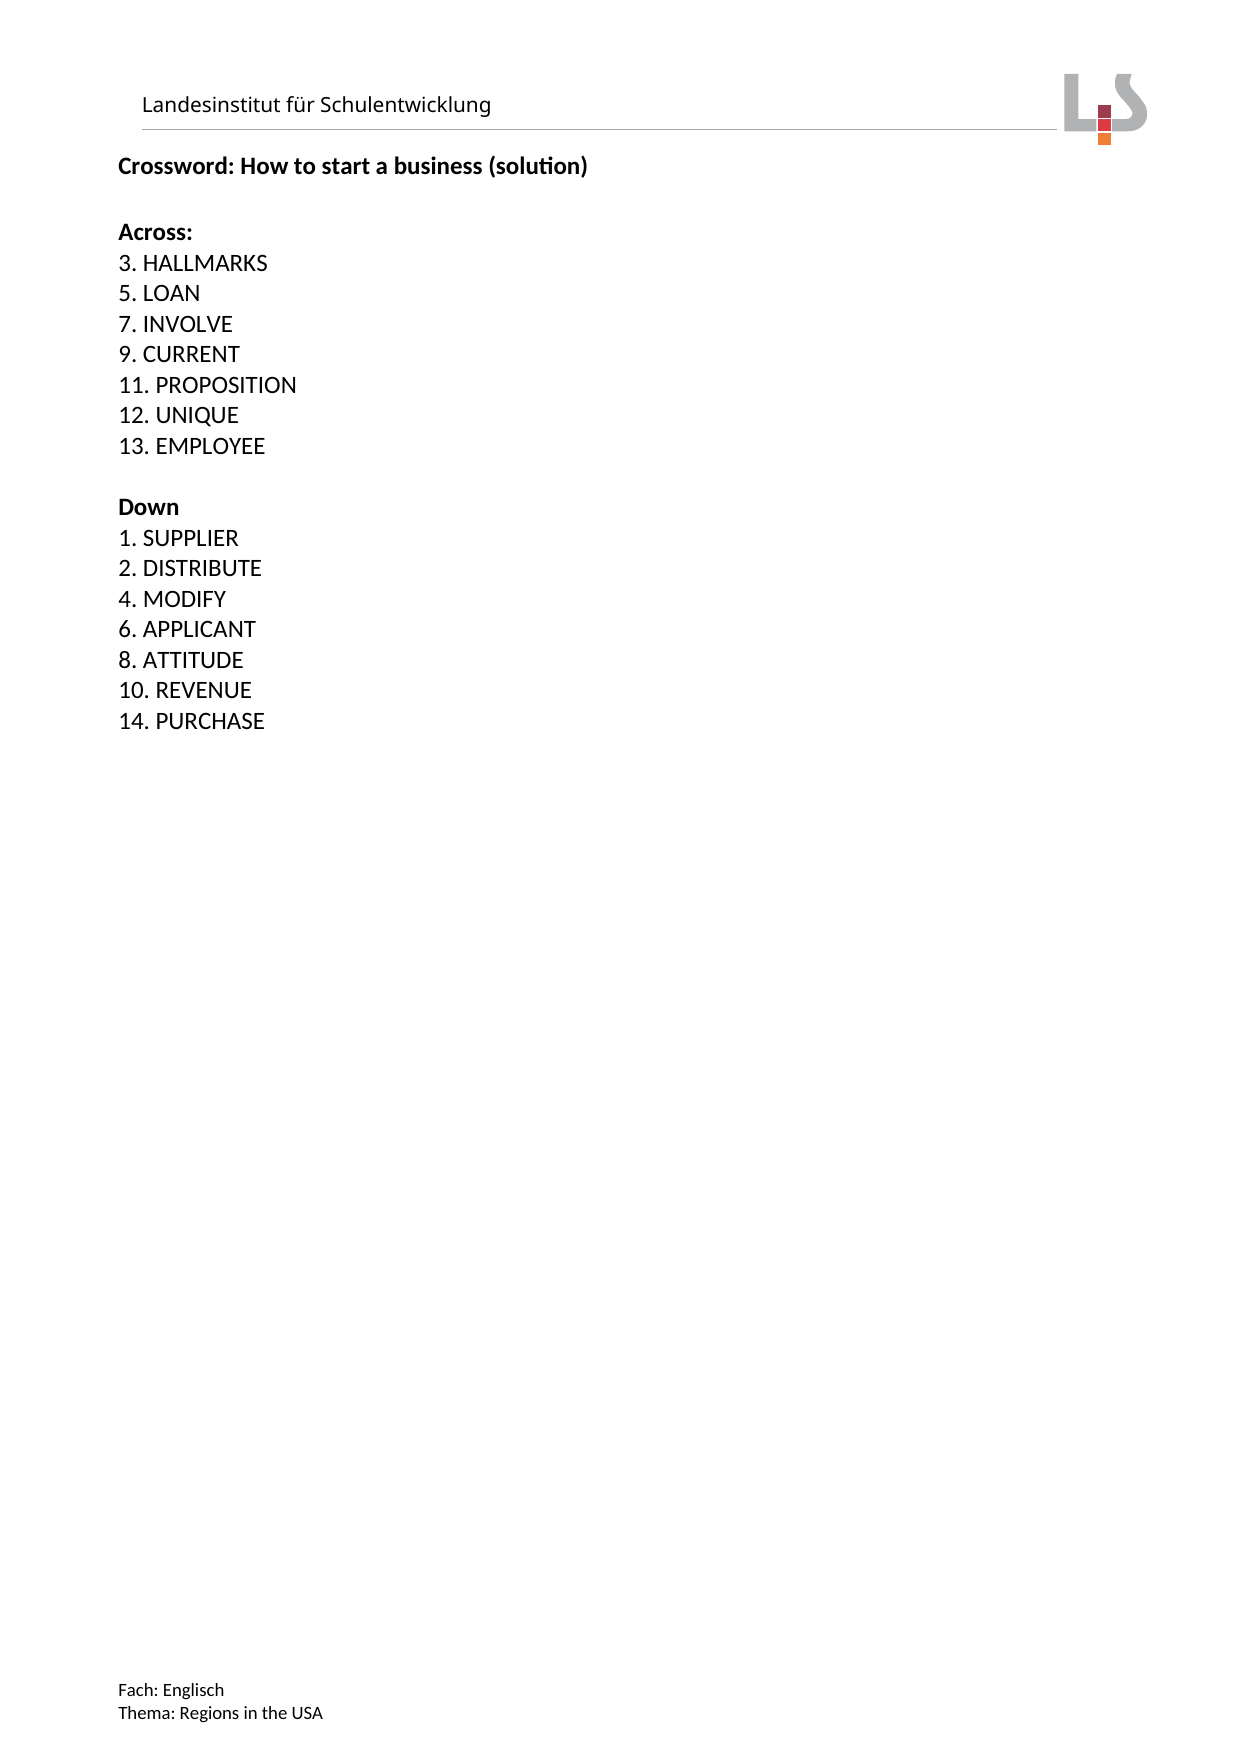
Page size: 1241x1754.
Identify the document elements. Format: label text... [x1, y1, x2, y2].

text Down [118, 491, 1122, 522]
text 13. EMPLOYEE [118, 430, 1122, 461]
text 14. PURCHASE [118, 705, 1122, 735]
text 4. MODIFY [118, 583, 1122, 613]
text 1. SUPPLIER [118, 522, 1122, 552]
text 9. CURRENT [118, 339, 1122, 369]
text 6. APPLICANT [118, 613, 1122, 644]
text 10. REVENUE [118, 674, 1122, 705]
text 5. LOAN [118, 278, 1122, 308]
text 12. UNIQUE [118, 400, 1122, 430]
text 3. HALLMARKS [118, 247, 1122, 278]
text 11. PROPOSITION [118, 369, 1122, 400]
text Crossword: How to start a business (solution) [118, 148, 1122, 181]
text 8. ATTITUDE [118, 644, 1122, 674]
text 7. INVOLVE [118, 308, 1122, 339]
text 2. DISTRIBUTE [118, 552, 1122, 583]
text Across: [118, 214, 1122, 247]
